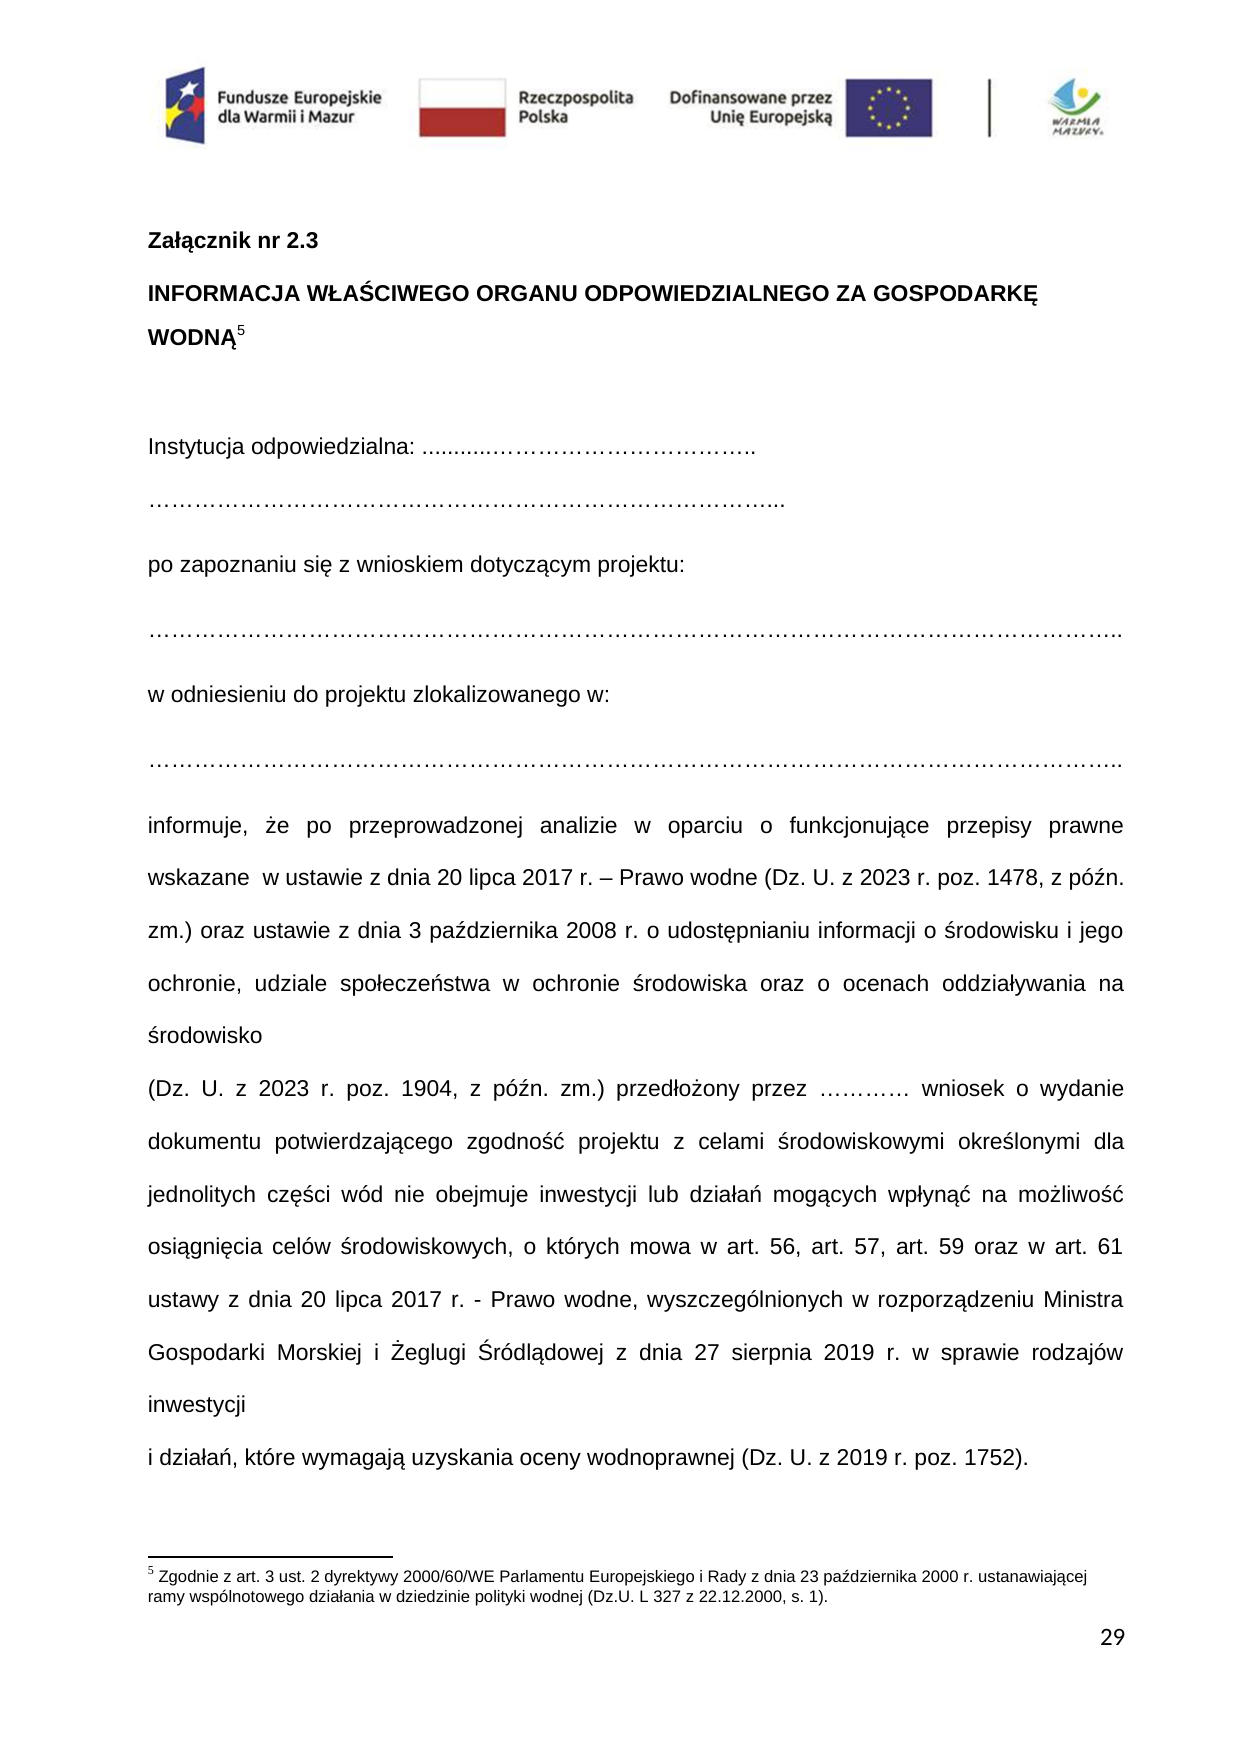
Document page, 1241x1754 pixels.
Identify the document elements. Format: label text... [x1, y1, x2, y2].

text w odniesieniu do projektu zlokalizowanego w: [148, 681, 1125, 708]
picture [147, 48, 1119, 158]
text WODNĄ [148, 322, 1125, 351]
text Załącznik nr 2.3 [148, 227, 1125, 253]
text po zapoznaniu się z wnioskiem dotyczącym projektu: [148, 551, 1125, 577]
text ……………………………………………………………………………………………………………….. [148, 616, 1125, 642]
text INFORMACJA WŁAŚCIWEGO ORGANU ODPOWIEDZIALNEGO ZA GOSPODARKĘ [148, 279, 1125, 306]
text Instytucja odpowiedzialna: ...........……………………………..………………………………………………………………………... [148, 433, 1125, 512]
text informuje, że po przeprowadzonej analizie w oparciu o funkcjonujące przepisy prawne wskazane w ustawie z dnia 20 lipca 2017 r. – Prawo wodne (Dz. U. z 2023 r. poz. 1478, z późn. zm.) oraz ustawie z dnia 3 października 2008 r. o udostępnianiu informacji o środowisku i jego ochronie, udziale społeczeństwa w ochronie środowiska oraz o ocenach oddziaływania na środowisko (Dz. U. z 2023 r. poz. 1904, z późn. zm.) przedłożony przez ………… wniosek o wydanie dokumentu potwierdzającego zgodność projektu z celami środowiskowymi określonymi dla jednolitych części wód nie obejmuje inwestycji lub działań mogących wpłynąć na możliwość osiągnięcia celów środowiskowych, o których mowa w art. 56, art. 57, art. 59 oraz w art. 61 ustawy z dnia 20 lipca 2017 r. - Prawo wodne, wyszczególnionych w rozporządzeniu Ministra Gospodarki Morskiej i Żeglugi Śródlądowej z dnia 27 sierpnia 2019 r. w sprawie rodzajów inwestycji i działań, które wymagają uzyskania oceny wodnoprawnej (Dz. U. z 2019 r. poz. 1752). [148, 812, 1125, 1471]
text ……………………………………………………………………………………………………………….. [148, 746, 1125, 773]
